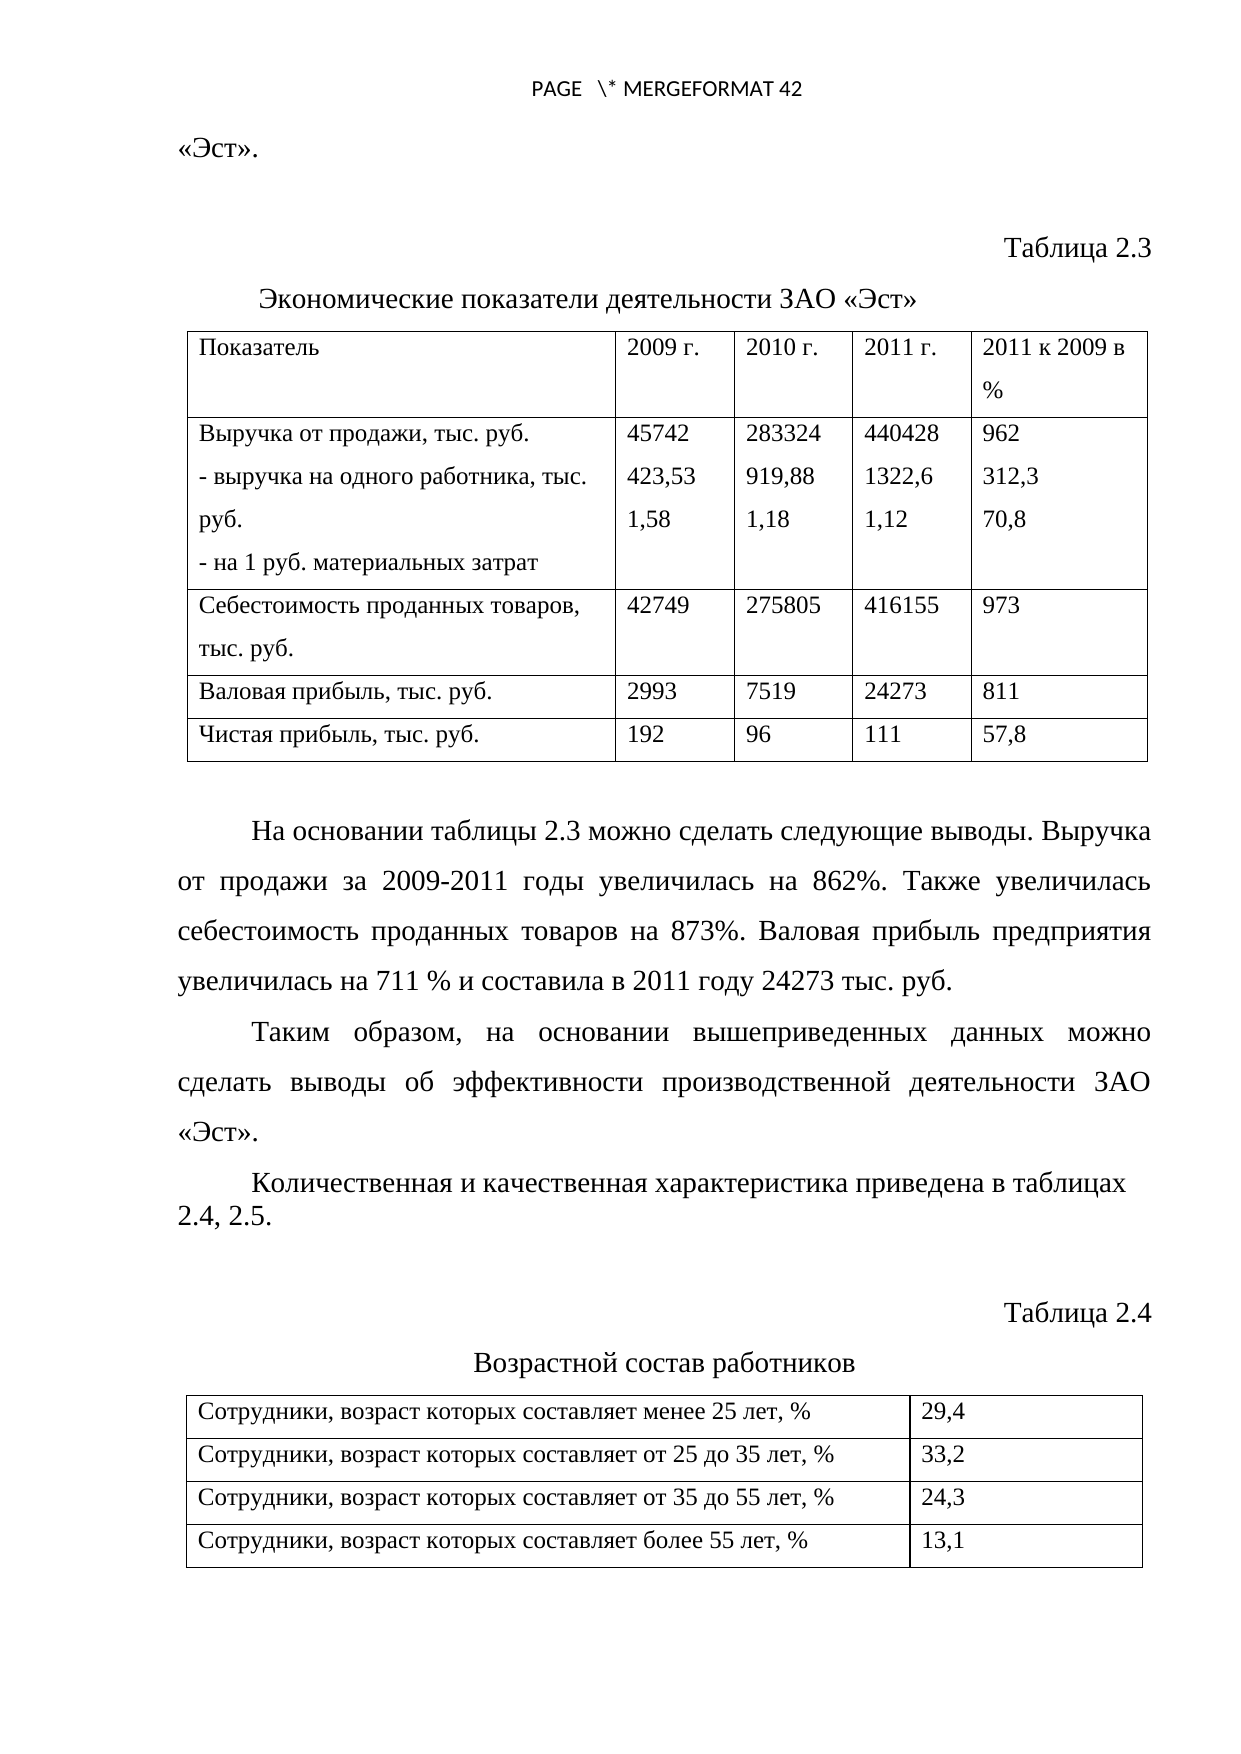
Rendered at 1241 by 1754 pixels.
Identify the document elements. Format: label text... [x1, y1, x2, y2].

text На основании таблицы 2.3 можно сделать следующие выводы. Выручка от продажи за 2009-2011 годы увеличилась на 862%. Также увеличилась себестоимость проданных товаров на 873%. Валовая прибыль предприятия увеличилась на 711 % и составила в 2011 году 24273 тыс. руб. [177, 813, 1152, 997]
table_cell 7519 [735, 676, 852, 718]
table_cell Выручка от продажи, тыс. руб. - выручка на одного работника, тыс. руб. - на 1 руб. материальных затрат [188, 418, 615, 589]
table_cell 283324 919,88 1,18 [735, 418, 852, 589]
table_header 2010 г. [735, 332, 852, 417]
text Возрастной состав работников [177, 1345, 1152, 1378]
text Таблица 2.4 [177, 1295, 1152, 1328]
table_cell 440428 1322,6 1,12 [853, 418, 971, 589]
text Количественная и качественная характеристика приведена в таблицах 2.4, 2.5. [177, 1165, 1152, 1232]
table_header 2011 г. [853, 332, 971, 417]
table_cell 96 [735, 719, 852, 761]
table_cell Сотрудники, возраст которых составляет от 35 до 55 лет, % [187, 1482, 909, 1524]
table_cell 811 [972, 676, 1147, 718]
table_cell Чистая прибыль, тыс. руб. [188, 719, 615, 761]
table_cell 111 [853, 719, 971, 761]
table_cell 24,3 [911, 1482, 1142, 1524]
table_header 2011 к 2009 в % [972, 332, 1147, 417]
table_cell 42749 [616, 590, 734, 675]
table_cell Валовая прибыль, тыс. руб. [188, 676, 615, 718]
table_cell Сотрудники, возраст которых составляет более 55 лет, % [187, 1525, 909, 1567]
table_cell 416155 [853, 590, 971, 675]
table_cell Себестоимость проданных товаров, тыс. руб. [188, 590, 615, 675]
table_cell 962 312,3 70,8 [972, 418, 1147, 589]
table_cell 13,1 [911, 1525, 1142, 1567]
table_header 2009 г. [616, 332, 734, 417]
table_cell 33,2 [911, 1439, 1142, 1481]
table_header Сотрудники, возраст которых составляет менее 25 лет, % [187, 1396, 909, 1438]
table_cell Сотрудники, возраст которых составляет от 25 до 35 лет, % [187, 1439, 909, 1481]
table_header 29,4 [911, 1396, 1142, 1438]
table_cell 275805 [735, 590, 852, 675]
table_cell 2993 [616, 676, 734, 718]
table_cell 57,8 [972, 719, 1147, 761]
table_header Показатель [188, 332, 615, 417]
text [177, 130, 1152, 163]
table_cell 45742 423,53 1,58 [616, 418, 734, 589]
table_cell 973 [972, 590, 1147, 675]
text Таблица 2.3 [177, 230, 1152, 264]
table_cell 24273 [853, 676, 971, 718]
text Таким образом, на основании вышеприведенных данных можно сделать выводы об эффективности производственной деятельности ЗАО «Эст». [177, 1014, 1152, 1148]
table_cell 192 [616, 719, 734, 761]
text Экономические показатели деятельности ЗАО «Эст» [177, 281, 1152, 314]
